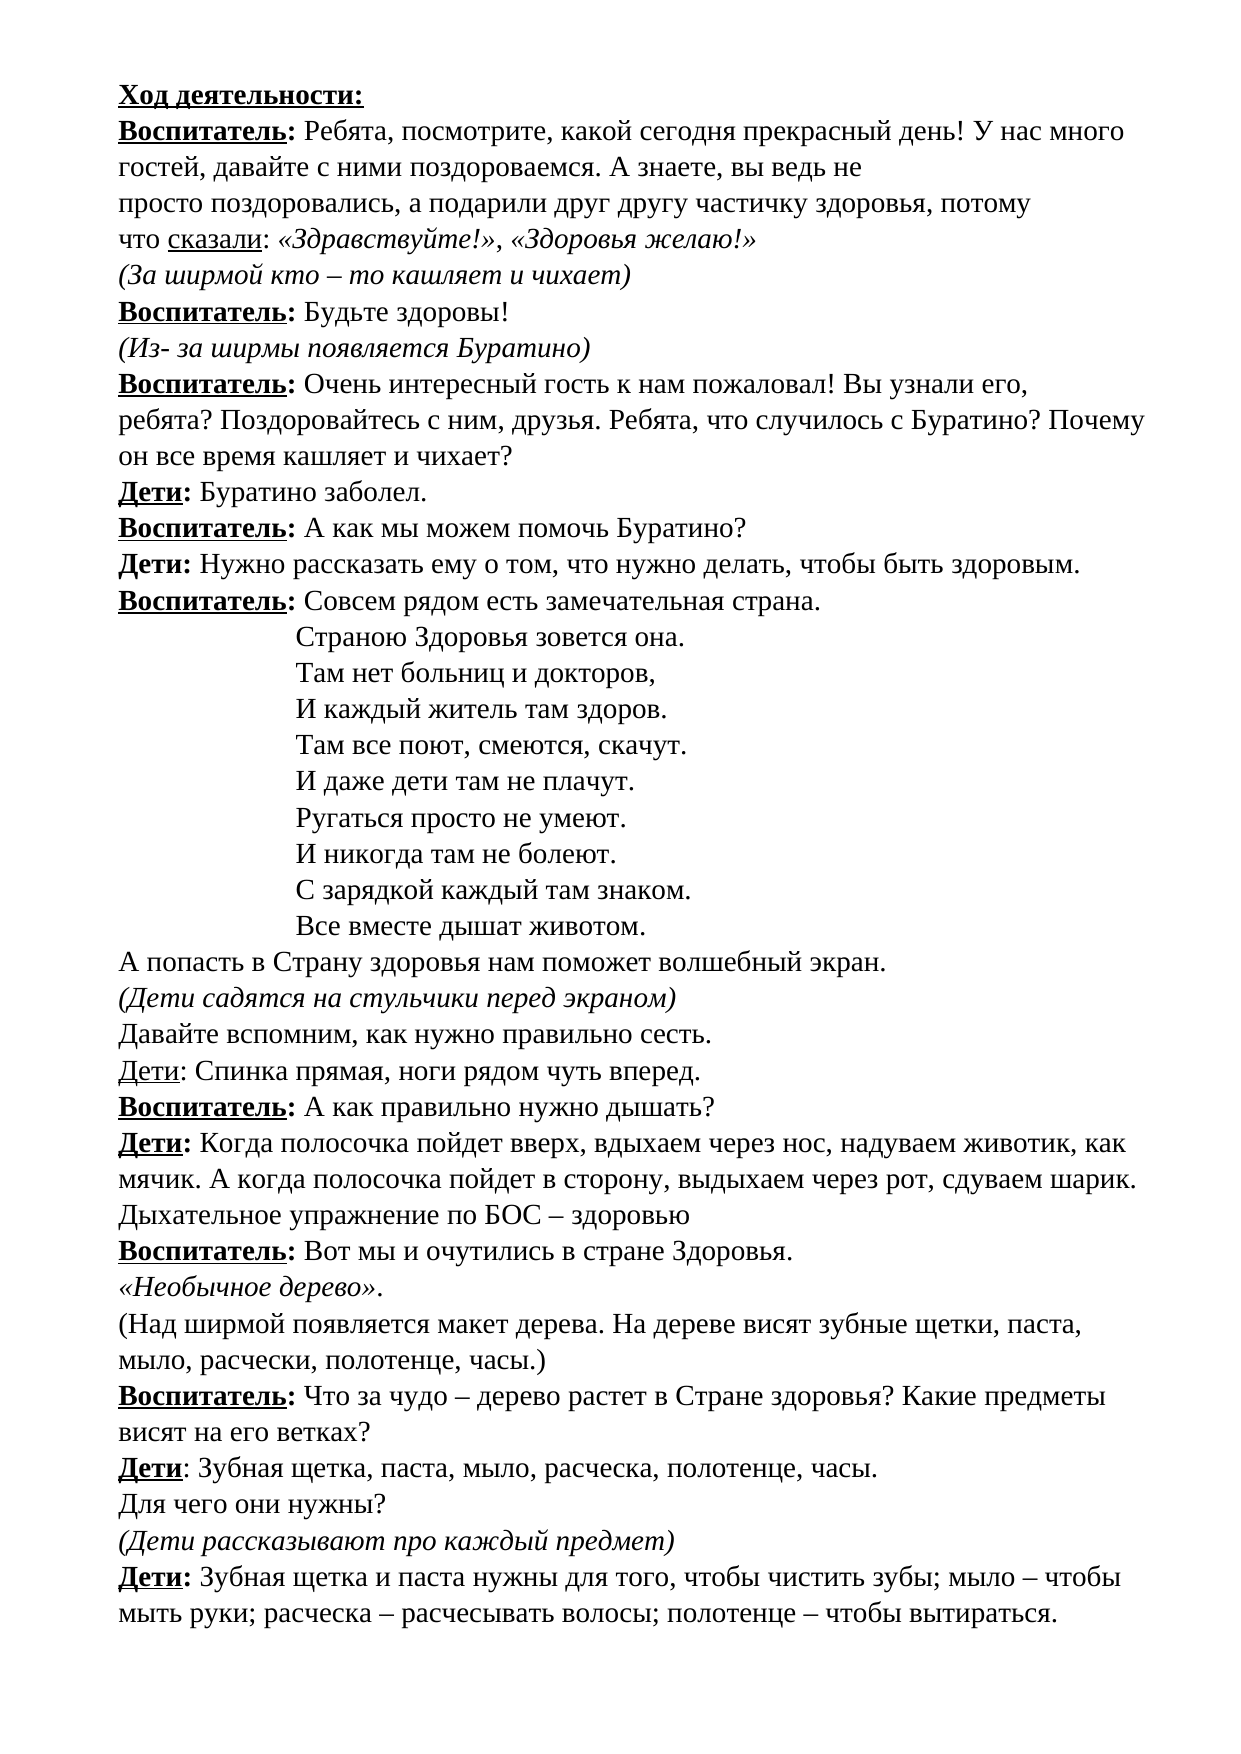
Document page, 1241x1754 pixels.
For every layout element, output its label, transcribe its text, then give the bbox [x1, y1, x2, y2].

text Воспитатель: Будьте здоровы! [118, 294, 1152, 327]
text Воспитатель: А как правильно нужно дышать? [118, 1089, 1152, 1122]
text Там нет больниц и докторов, [118, 655, 1152, 689]
text Воспитатель: Что за чудо – дерево растет в Стране здоровья? Какие предметы висят на его ветках? [118, 1378, 1152, 1448]
text Все вместе дышат животом. [118, 908, 1152, 942]
text Воспитатель: Совсем рядом есть замечательная страна. [118, 583, 1152, 616]
text Страною Здоровья зовется она. [118, 619, 1152, 652]
text Воспитатель: Ребята, посмотрите, какой сегодня прекрасный день! У нас много гостей, давайте с ними поздороваемся. А знаете, вы ведь не просто поздоровались, а подарили друг другу частичку здоровья, потому что сказали: «Здравствуйте!», «Здоровья желаю!» [118, 113, 1152, 255]
text Дети: Зубная щетка и паста нужны для того, чтобы чистить зубы; мыло – чтобы мыть руки; расческа – расчесывать волосы; полотенце – чтобы вытираться. [118, 1559, 1152, 1628]
text Дети: Когда полосочка пойдет вверх, вдыхаем через нос, надуваем животик, как мячик. А когда полосочка пойдет в сторону, выдыхаем через рот, сдуваем шарик. [118, 1125, 1152, 1195]
text Давайте вспомним, как нужно правильно сесть. [118, 1017, 1152, 1050]
text (Дети садятся на стульчики перед экраном) [118, 980, 1152, 1014]
text И каждый житель там здоров. [118, 691, 1152, 725]
text Для чего они нужны? [118, 1486, 1152, 1520]
text (Над ширмой появляется макет дерева. На дереве висят зубные щетки, паста, мыло, расчески, полотенце, часы.) [118, 1306, 1152, 1375]
text «Необычное дерево». [118, 1269, 1152, 1303]
text Дети: Буратино заболел. [118, 474, 1152, 508]
text (За ширмой кто – то кашляет и чихает) [118, 257, 1152, 291]
text И никогда там не болеют. [118, 836, 1152, 869]
text И даже дети там не плачут. [118, 763, 1152, 797]
text Воспитатель: Очень интересный гость к нам пожаловал! Вы узнали его, ребята? Поздоровайтесь с ним, друзья. Ребята, что случилось с Буратино? Почему он все время кашляет и чихает? [118, 366, 1152, 472]
text Воспитатель: А как мы можем помочь Буратино? [118, 511, 1152, 544]
text Дети: Нужно рассказать ему о том, что нужно делать, чтобы быть здоровым. [118, 547, 1152, 580]
text Дыхательное упражнение по БОС – здоровью [118, 1197, 1152, 1231]
text (Дети рассказывают про каждый предмет) [118, 1523, 1152, 1556]
text Дети: Зубная щетка, паста, мыло, расческа, полотенце, часы. [118, 1450, 1152, 1484]
text С зарядкой каждый там знаком. [118, 872, 1152, 906]
text А попасть в Страну здоровья нам поможет волшебный экран. [118, 944, 1152, 978]
text Там все поют, смеются, скачут. [118, 727, 1152, 761]
text (Из- за ширмы появляется Буратино) [118, 330, 1152, 363]
text Ход деятельности: [118, 77, 1152, 110]
text Воспитатель: Вот мы и очутились в стране Здоровья. [118, 1233, 1152, 1267]
text Ругаться просто не умеют. [118, 800, 1152, 833]
text Дети: Спинка прямая, ноги рядом чуть вперед. [118, 1053, 1152, 1086]
